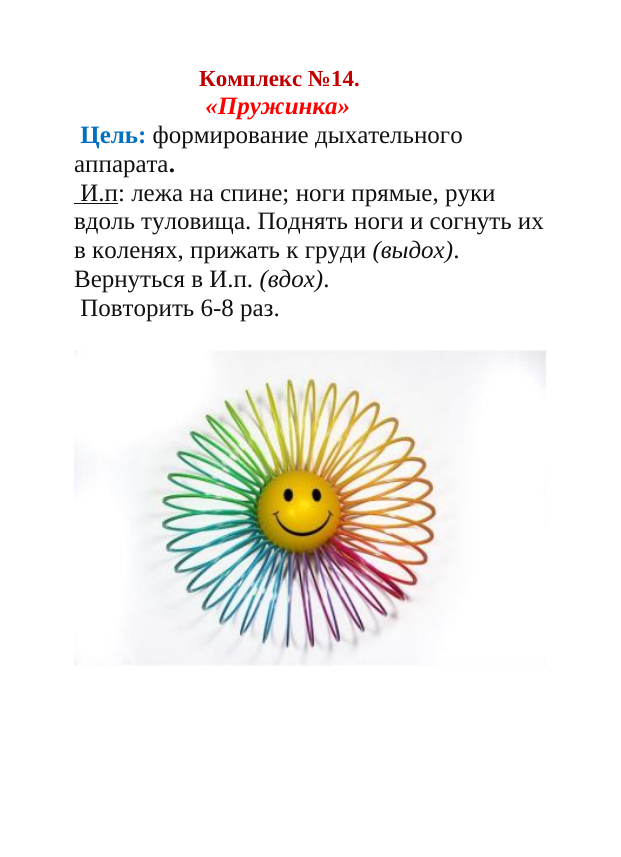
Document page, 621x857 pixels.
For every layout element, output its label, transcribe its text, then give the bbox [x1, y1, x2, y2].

text Повторить 6-8 раз. [74, 293, 546, 321]
text «Пружинка» [74, 91, 546, 120]
text Комплекс №14. [74, 65, 546, 91]
picture [73, 350, 547, 666]
text И.п: лежа на спине; ноги прямые, руки вдоль туловища. Поднять ноги и согнуть их в коленях, прижать к груди (выдох). Вернуться в И.п. (вдох). [74, 178, 546, 293]
text Цель: формирование дыхательного аппарата. [74, 120, 546, 178]
